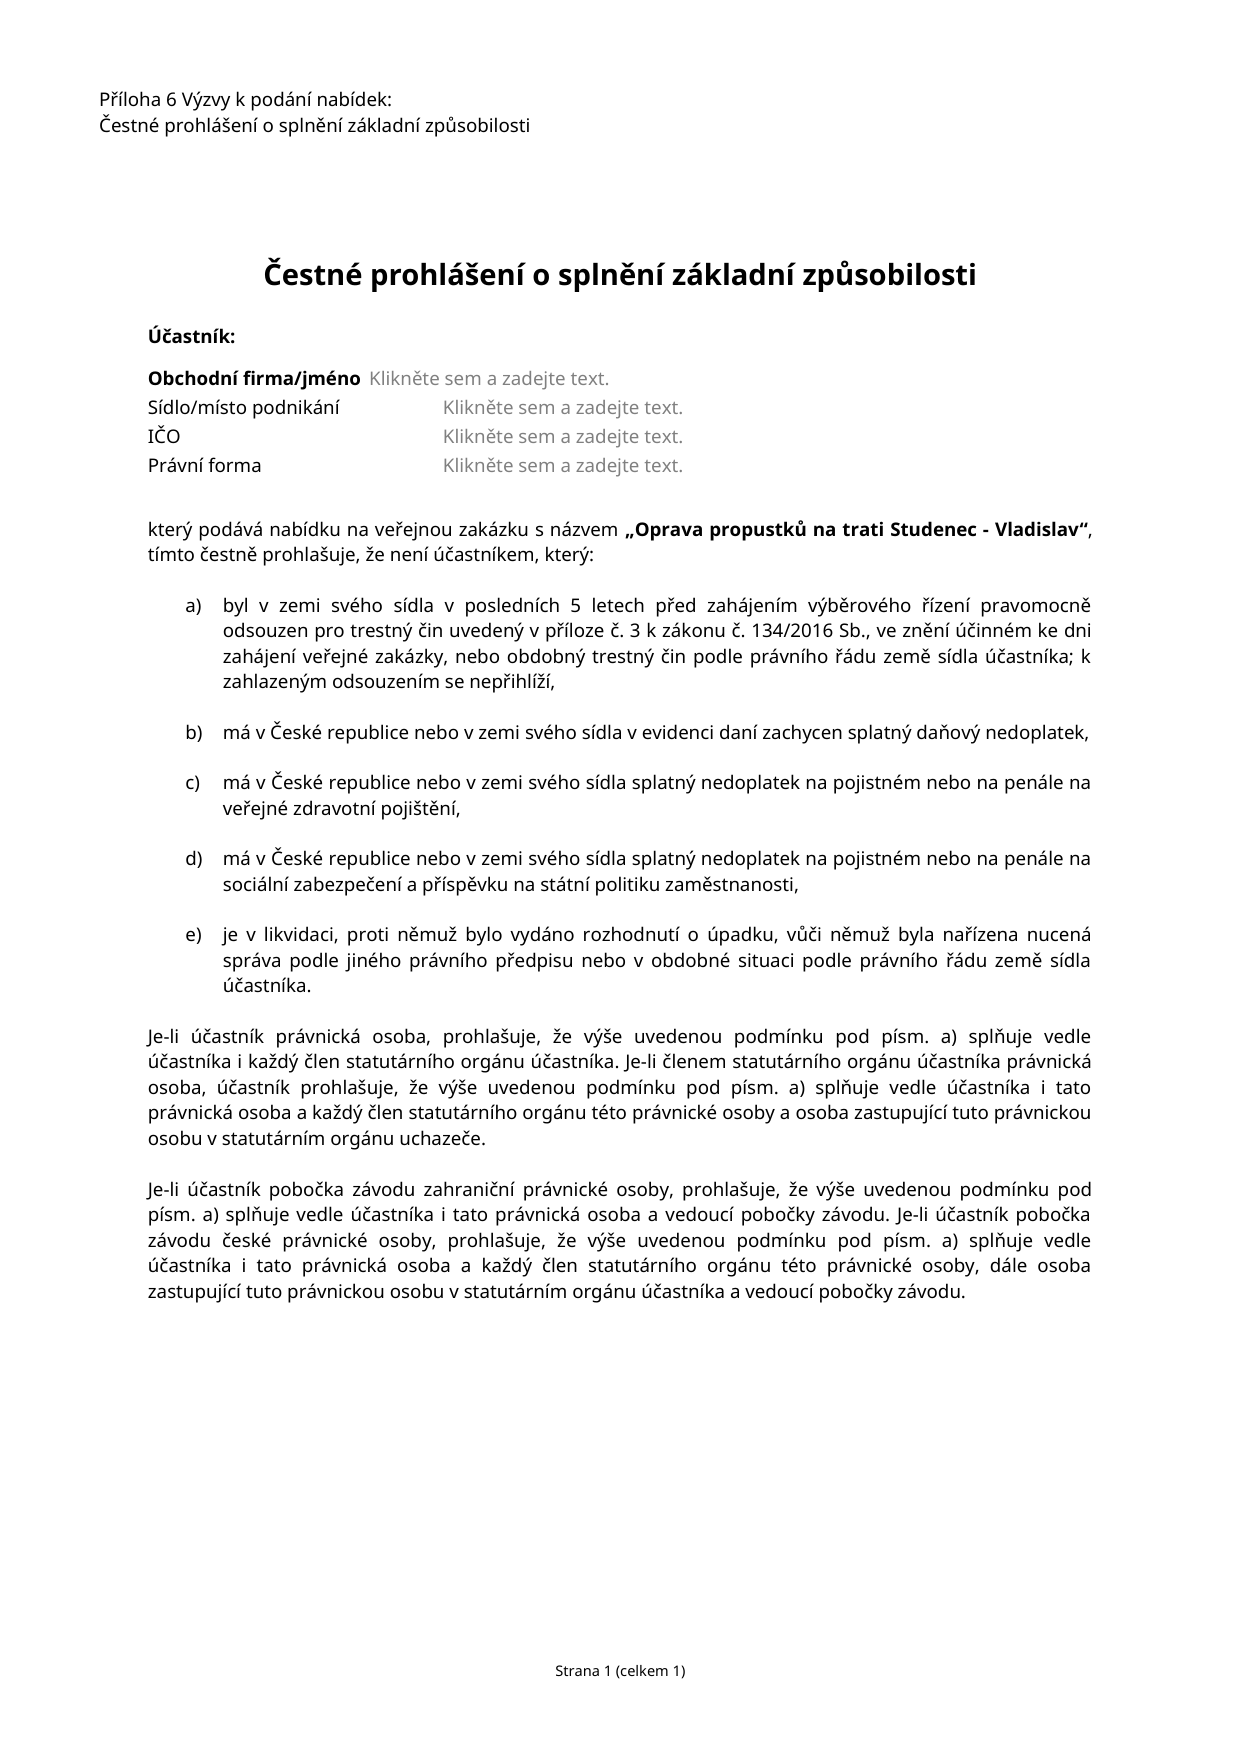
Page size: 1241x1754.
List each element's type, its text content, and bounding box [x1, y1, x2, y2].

list je v likvidaci, proti němuž bylo vydáno rozhodnutí o úpadku, vůči němuž byla nařízena nucená správa podle jiného právního předpisu nebo v obdobné situaci podle právního řádu země sídla účastníka. [185, 922, 1093, 998]
list byl v zemi svého sídla v posledních 5 letech před zahájením výběrového řízení pravomocně odsouzen pro trestný čin uvedený v příloze č. 3 k zákonu č. 134/2016 Sb., ve znění účinném ke dni zahájení veřejné zakázky, nebo obdobný trestný čin podle právního řádu země sídla účastníka; k zahlazeným odsouzením se nepřihlíží, [185, 592, 1093, 694]
text Je-li účastník právnická osoba, prohlašuje, že výše uvedenou podmínku pod písm. a) splňuje vedle účastníka i každý člen statutárního orgánu účastníka. Je-li členem statutárního orgánu účastníka právnická osoba, účastník prohlašuje, že výše uvedenou podmínku pod písm. a) splňuje vedle účastníka i tato právnická osoba a každý člen statutárního orgánu této právnické osoby a osoba zastupující tuto právnickou osobu v statutárním orgánu uchazeče. [148, 1023, 1093, 1151]
list má v České republice nebo v zemi svého sídla splatný nedoplatek na pojistném nebo na penále na sociální zabezpečení a příspěvku na státní politiku zaměstnanosti, [185, 846, 1093, 897]
text který podává nabídku na veřejnou zakázku s názvem „Oprava propustků na trati Studenec - Vladislav“, tímto čestně prohlašuje, že není účastníkem, který: [148, 516, 1093, 567]
title Čestné prohlášení o splnění základní způsobilosti [148, 254, 1093, 293]
text Obchodní firma/jméno [148, 362, 1093, 391]
list má v České republice nebo v zemi svého sídla v evidenci daní zachycen splatný daňový nedoplatek, [185, 719, 1093, 744]
text Účastník: [148, 318, 1093, 349]
text IČO [148, 420, 1093, 449]
list má v České republice nebo v zemi svého sídla splatný nedoplatek na pojistném nebo na penále na veřejné zdravotní pojištění, [185, 769, 1093, 821]
text Právní forma [148, 449, 1093, 478]
text Je-li účastník pobočka závodu zahraniční právnické osoby, prohlašuje, že výše uvedenou podmínku pod písm. a) splňuje vedle účastníka i tato právnická osoba a vedoucí pobočky závodu. Je-li účastník pobočka závodu české právnické osoby, prohlašuje, že výše uvedenou podmínku pod písm. a) splňuje vedle účastníka i tato právnická osoba a každý člen statutárního orgánu této právnické osoby, dále osoba zastupující tuto právnickou osobu v statutárním orgánu účastníka a vedoucí pobočky závodu. [148, 1176, 1093, 1304]
text Sídlo/místo podnikání [148, 391, 1093, 420]
